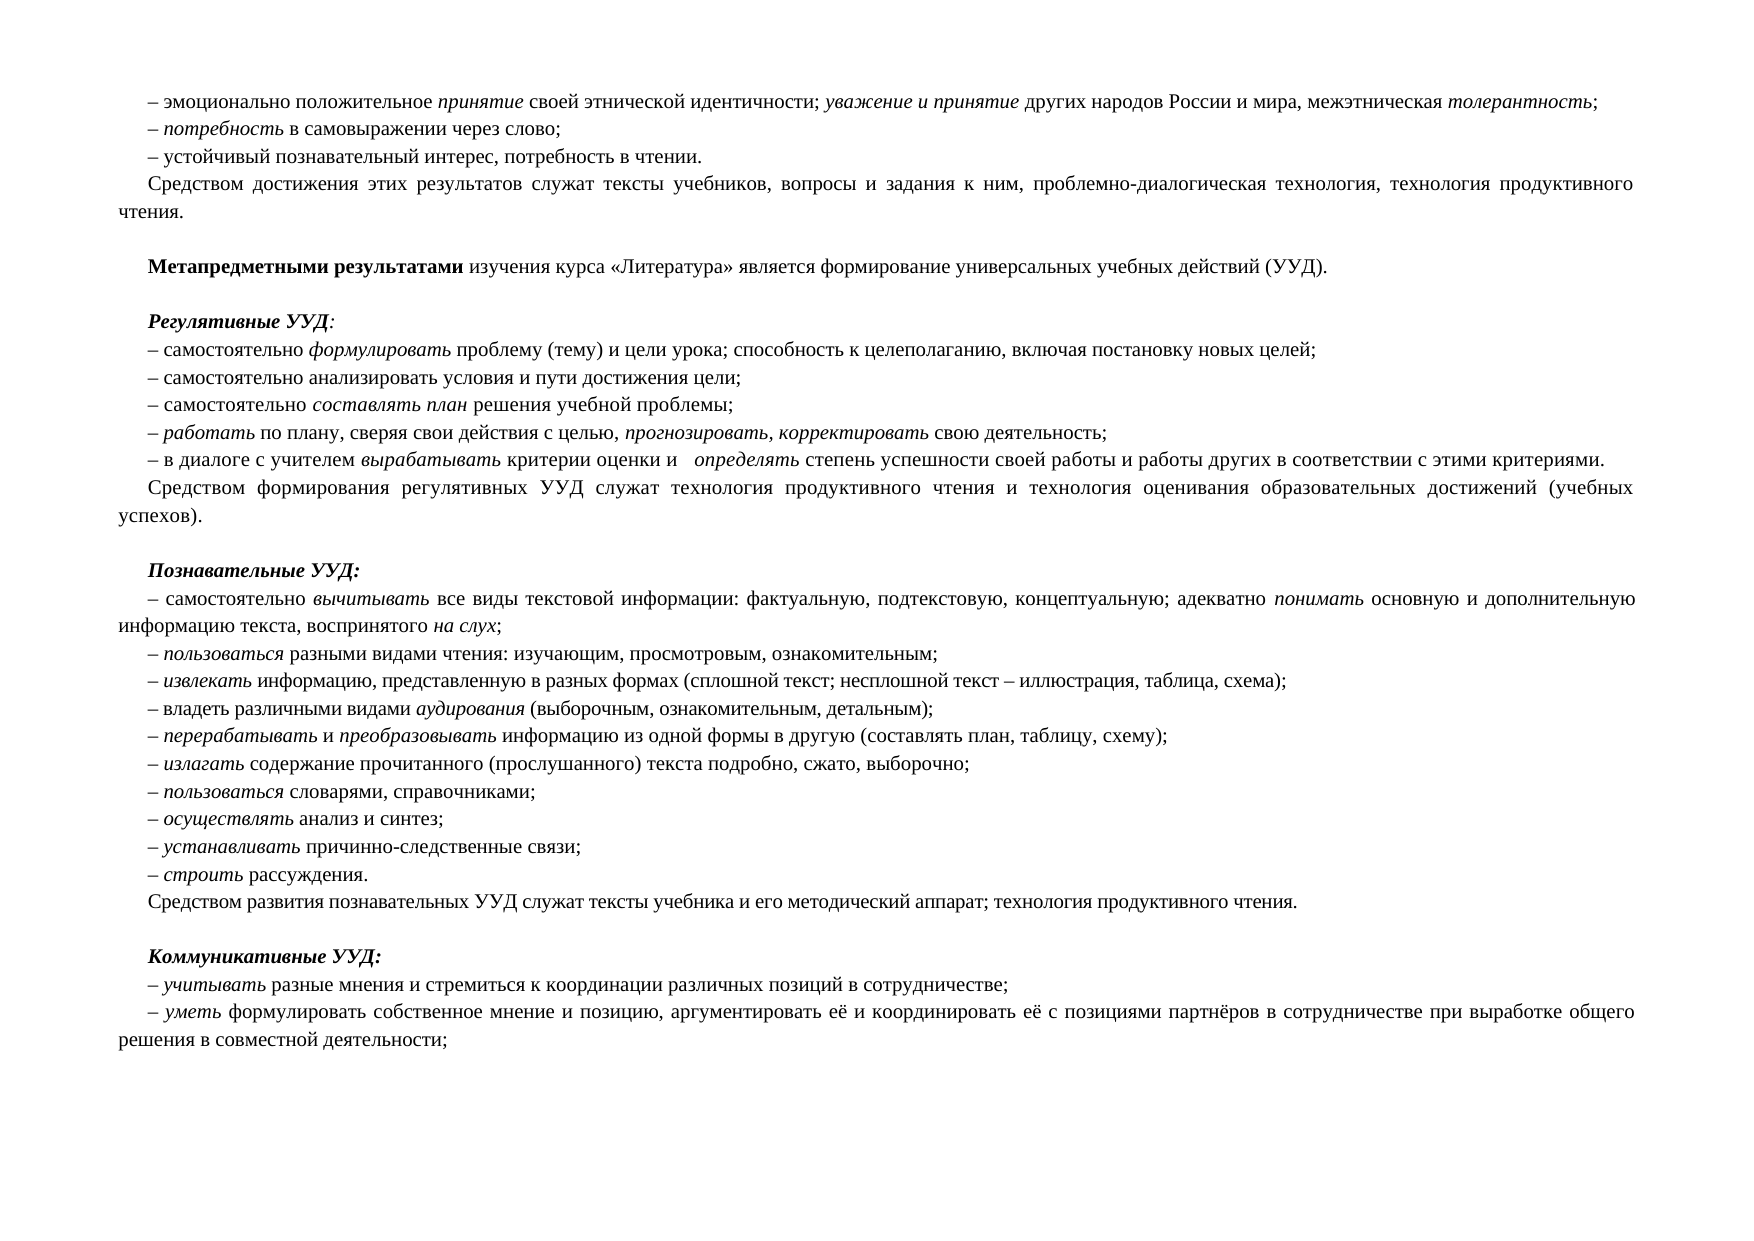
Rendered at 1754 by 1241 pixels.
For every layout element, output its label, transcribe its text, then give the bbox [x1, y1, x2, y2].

text – извлекать информацию, представленную в разных формах (сплошной текст; несплошной текст – иллюстрация, таблица, схема); [118, 668, 1636, 692]
text – работать по плану, сверяя свои действия с целью, прогнозировать, корректировать свою деятельность; [118, 420, 1636, 444]
text Коммуникативные УУД: [118, 944, 1636, 968]
text Познавательные УУД: [118, 558, 1636, 582]
text – владеть различными видами аудирования (выборочным, ознакомительным, детальным); [118, 696, 1636, 720]
text – уметь формулировать собственное мнение и позицию, аргументировать её и координировать её с позициями партнёров в сотрудничестве при выработке общего решения в совместной деятельности; [118, 999, 1636, 1051]
text – самостоятельно составлять план решения учебной проблемы; [118, 392, 1636, 416]
text – излагать содержание прочитанного (прослушанного) текста подробно, сжато, выборочно; [118, 751, 1636, 775]
text – перерабатывать и преобразовывать информацию из одной формы в другую (составлять план, таблицу, схему); [118, 723, 1636, 747]
text – устойчивый познавательный интерес, потребность в чтении. [118, 144, 1636, 168]
text Регулятивные УУД: [118, 309, 1636, 333]
text – потребность в самовыражении через слово; [118, 116, 1636, 140]
text – пользоваться разными видами чтения: изучающим, просмотровым, ознакомительным; [118, 641, 1636, 665]
text – осуществлять анализ и синтез; [118, 806, 1636, 830]
text Средством развития познавательных УУД служат тексты учебника и его методический аппарат; технология продуктивного чтения. [118, 889, 1636, 913]
text Средством формирования регулятивных УУД служат технология продуктивного чтения и технология оценивания образовательных достижений (учебных успехов). [118, 475, 1636, 527]
text – эмоционально положительное принятие своей этнической идентичности; уважение и принятие других народов России и мира, межэтническая толерантность; [118, 88, 1636, 113]
text – учитывать разные мнения и стремиться к координации различных позиций в сотрудничестве; [118, 972, 1636, 996]
text – строить рассуждения. [118, 861, 1636, 886]
text – в диалоге с учителем вырабатывать критерии оценки и определять степень успешности своей работы и работы других в соответствии с этими критериями. [118, 447, 1636, 471]
text – пользоваться словарями, справочниками; [118, 779, 1636, 803]
text Средством достижения этих результатов служат тексты учебников, вопросы и задания к ним, проблемно-диалогическая технология, технология продуктивного чтения. [118, 171, 1636, 223]
text – устанавливать причинно-следственные связи; [118, 834, 1636, 858]
text Метапредметными результатами изучения курса «Литература» является формирование универсальных учебных действий (УУД). [118, 254, 1636, 278]
text – самостоятельно формулировать проблему (тему) и цели урока; способность к целеполаганию, включая постановку новых целей; [118, 337, 1636, 361]
text – самостоятельно анализировать условия и пути достижения цели; [118, 364, 1636, 389]
text – самостоятельно вычитывать все виды текстовой информации: фактуальную, подтекстовую, концептуальную; адекватно понимать основную и дополнительную информацию текста, воспринятого на слух; [118, 585, 1636, 637]
